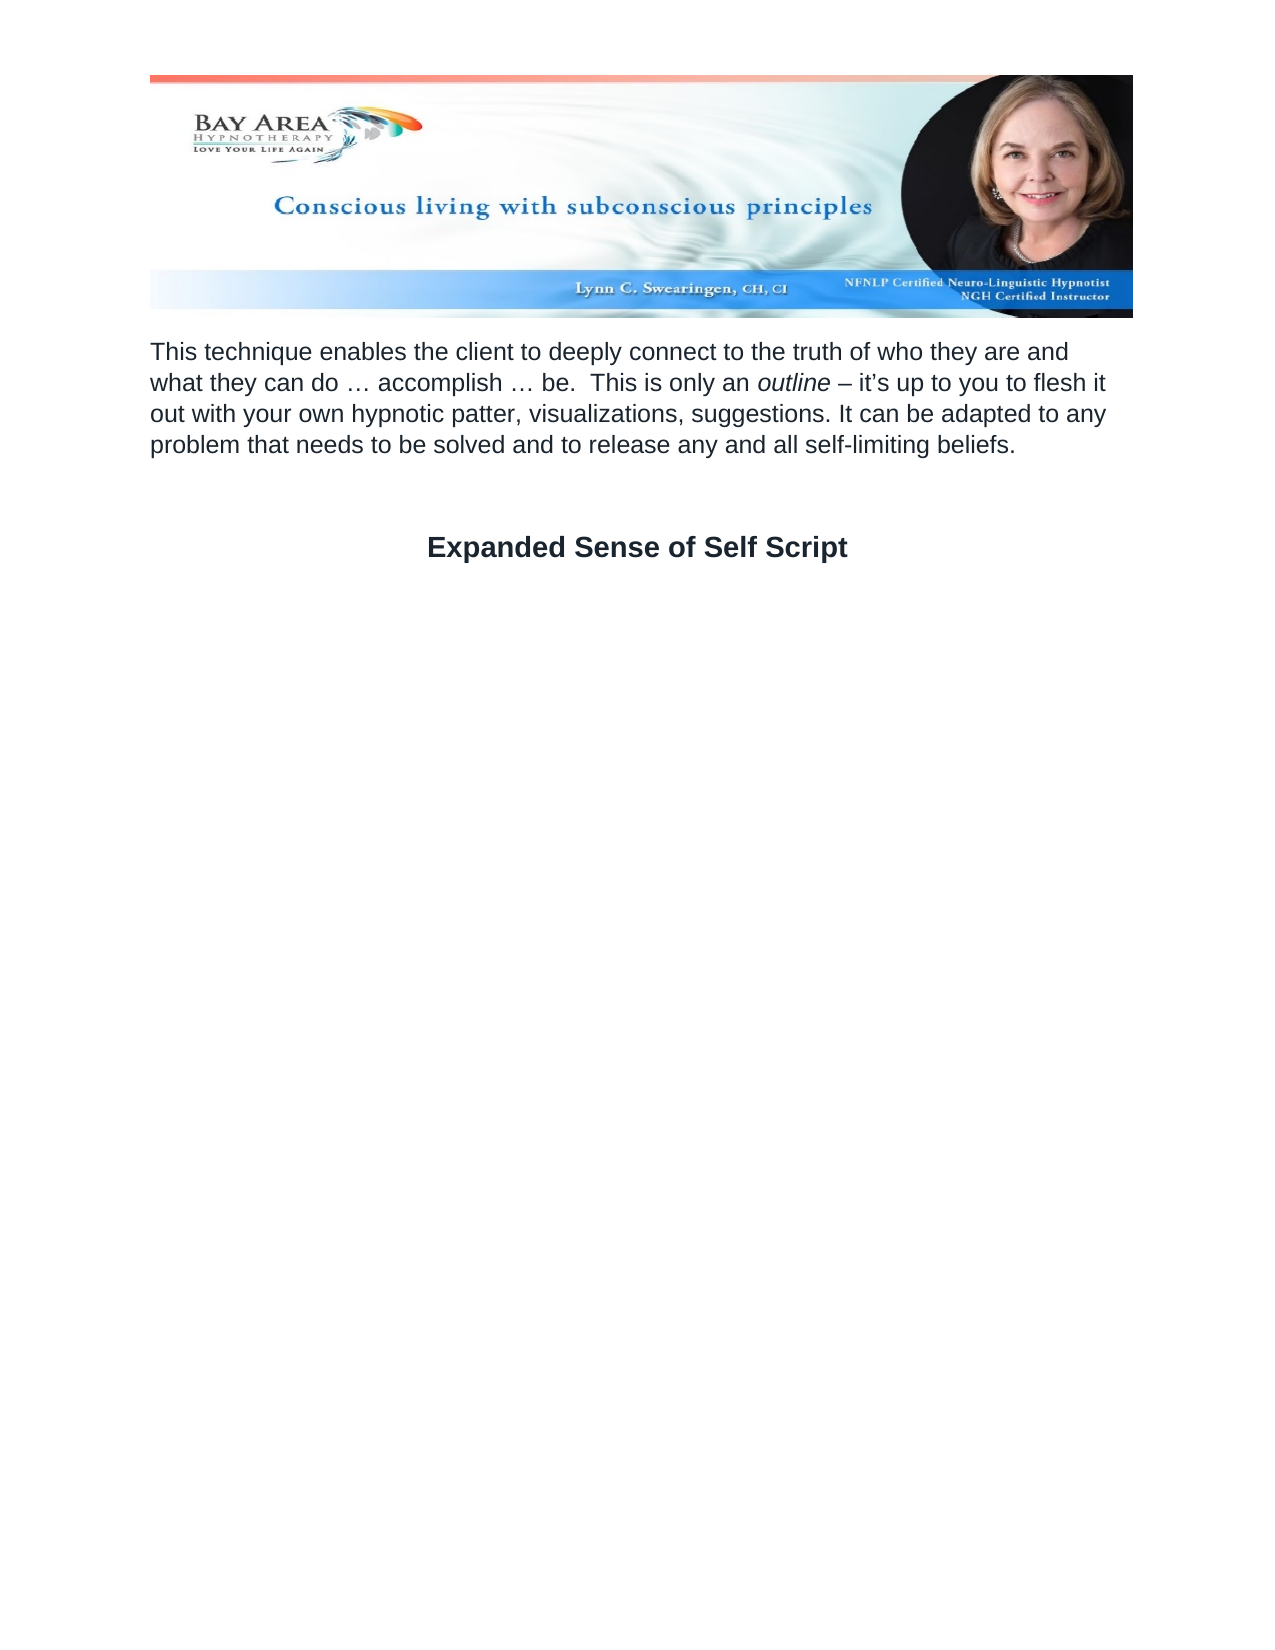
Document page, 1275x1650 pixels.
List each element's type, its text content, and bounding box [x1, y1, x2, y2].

picture [150, 75, 1133, 318]
text Expanded Sense of Self Script [150, 530, 1125, 564]
text This technique enables the client to deeply connect to the truth of who they are and what they can do … accomplish … be. This is only an outline – it’s up to you to flesh it out with your own hypnotic patter, visualizations, suggestions. It can be adapted to any problem that needs to be solved and to release any and all self-limiting beliefs. [150, 337, 1125, 458]
